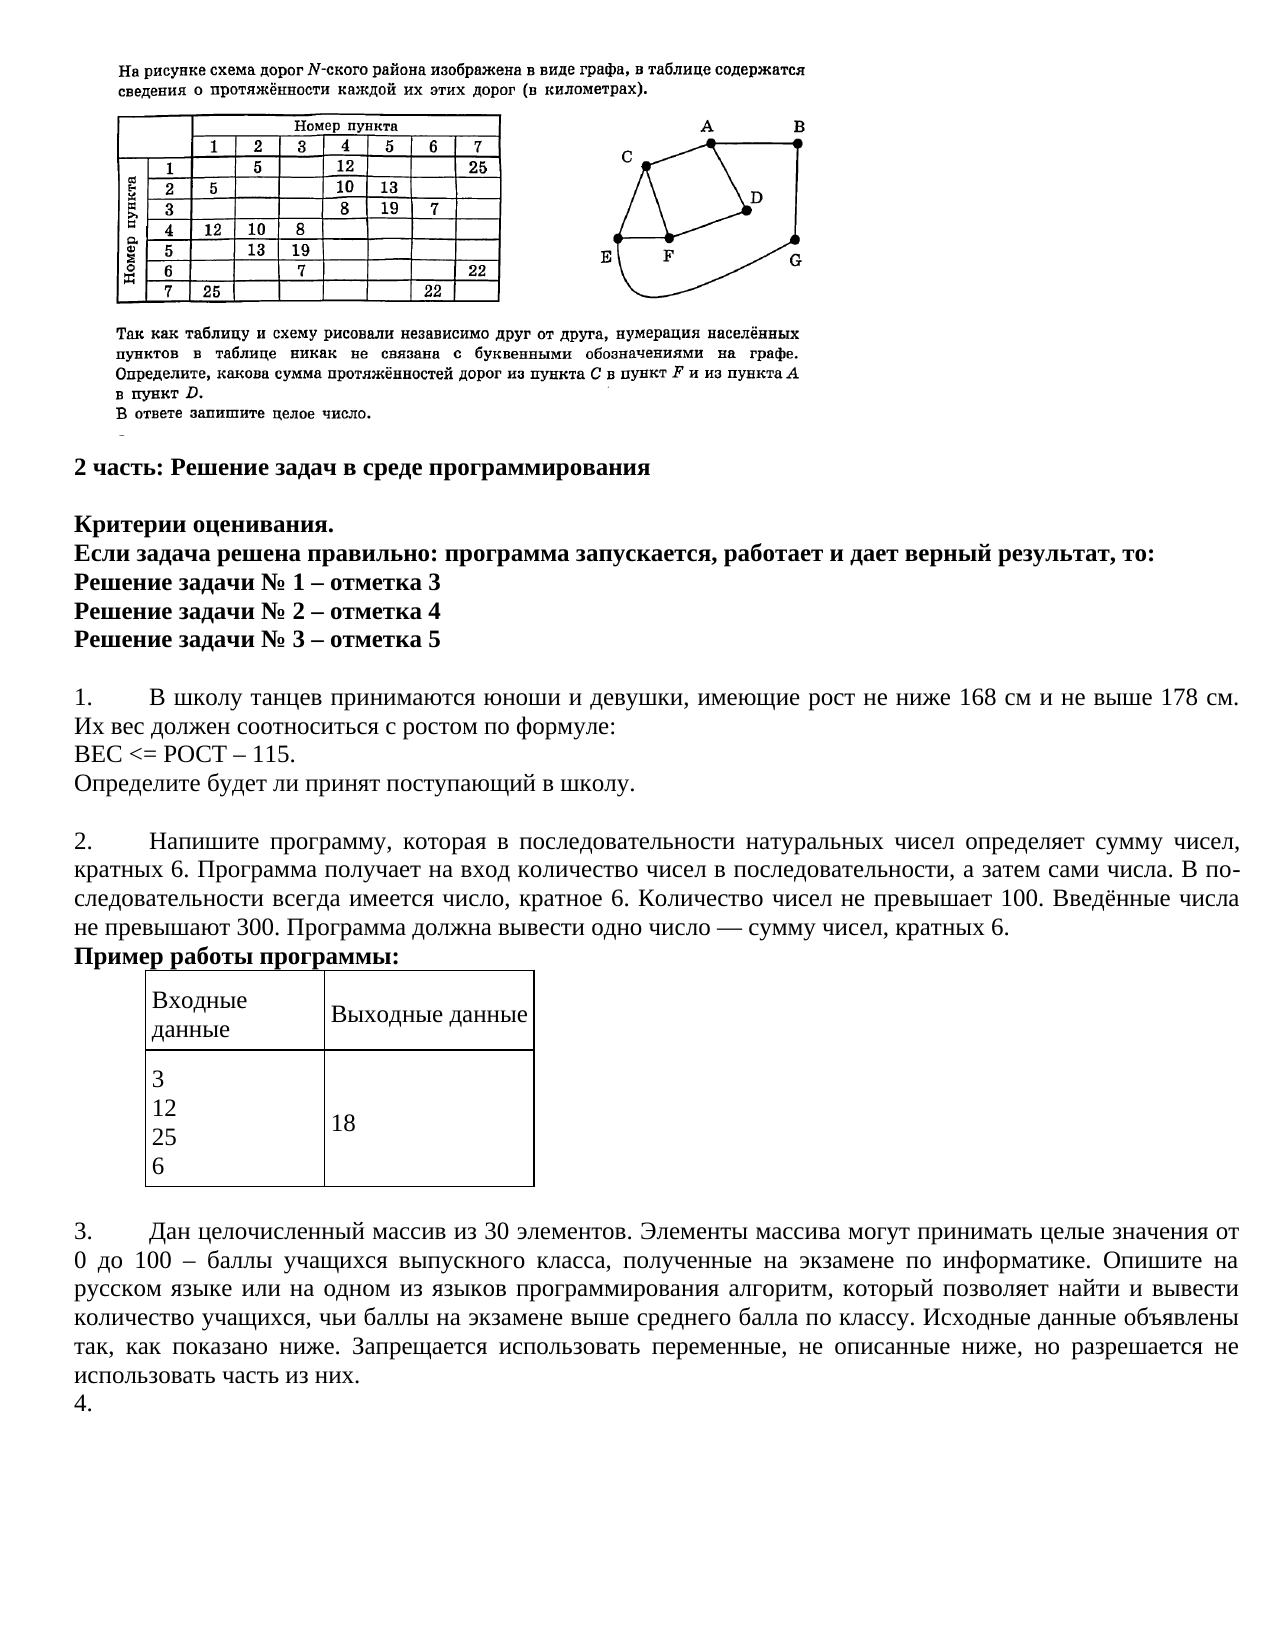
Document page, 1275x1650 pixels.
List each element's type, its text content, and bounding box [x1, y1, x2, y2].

table_header Выходные данные [325, 971, 533, 1049]
table_cell 3 12 25 6 [146, 1051, 324, 1186]
table_cell 18 [325, 1051, 533, 1186]
table_header Входные данные [146, 971, 324, 1049]
list Дан целочисленный массив из 30 элементов. Элементы массива могут принимать целые значения от 0 до 100 – баллы учащихся выпускного класса, полученные на экзамене по информатике. Опишите на русском языке или на одном из языков программирования алгоритм, который позволяет найти и вывести количество учащихся, чьи баллы на экзамене выше среднего балла по классу. Исходные данные объявлены так, как показано ниже. Запрещается использовать переменные, не описанные ниже, но разрешается не использовать часть из них. [74, 1216, 1240, 1388]
text Решение задачи № 3 – отметка 5 [74, 624, 1240, 653]
text Решение задачи № 2 – отметка 4 [74, 596, 1240, 624]
text Если задача решена правильно: программа запускается, работает и дает верный результат, то: [74, 538, 1240, 567]
list Напишите программу, которая в последовательности натуральных чисел определяет сумму чисел, кратных 6. Программа получает на вход количество чисел в последовательности, а затем сами числа. В последовательности всегда имеется число, кратное 6. Количество чисел не превышает 100. Введённые числа не превышают 300. Программа должна вывести одно число — сумму чисел, кратных 6. [74, 826, 1240, 941]
picture [111, 59, 836, 436]
list ВЕС <= РОСТ – 115. [74, 739, 1240, 768]
list Определите будет ли принят поступающий в школу. [74, 768, 1240, 797]
text Решение задачи № 1 – отметка 3 [74, 567, 1240, 596]
list В школу танцев принимаются юноши и девушки, имеющие рост не ниже 168 см и не выше 178 см. Их вес должен соотноситься с ростом по формуле: [74, 682, 1240, 739]
list Пример работы программы: [74, 941, 1240, 969]
list 4. [74, 1388, 1240, 1417]
text 2 часть: Решение задач в среде программирования [74, 452, 1240, 481]
text Критерии оценивания. [74, 509, 1240, 538]
